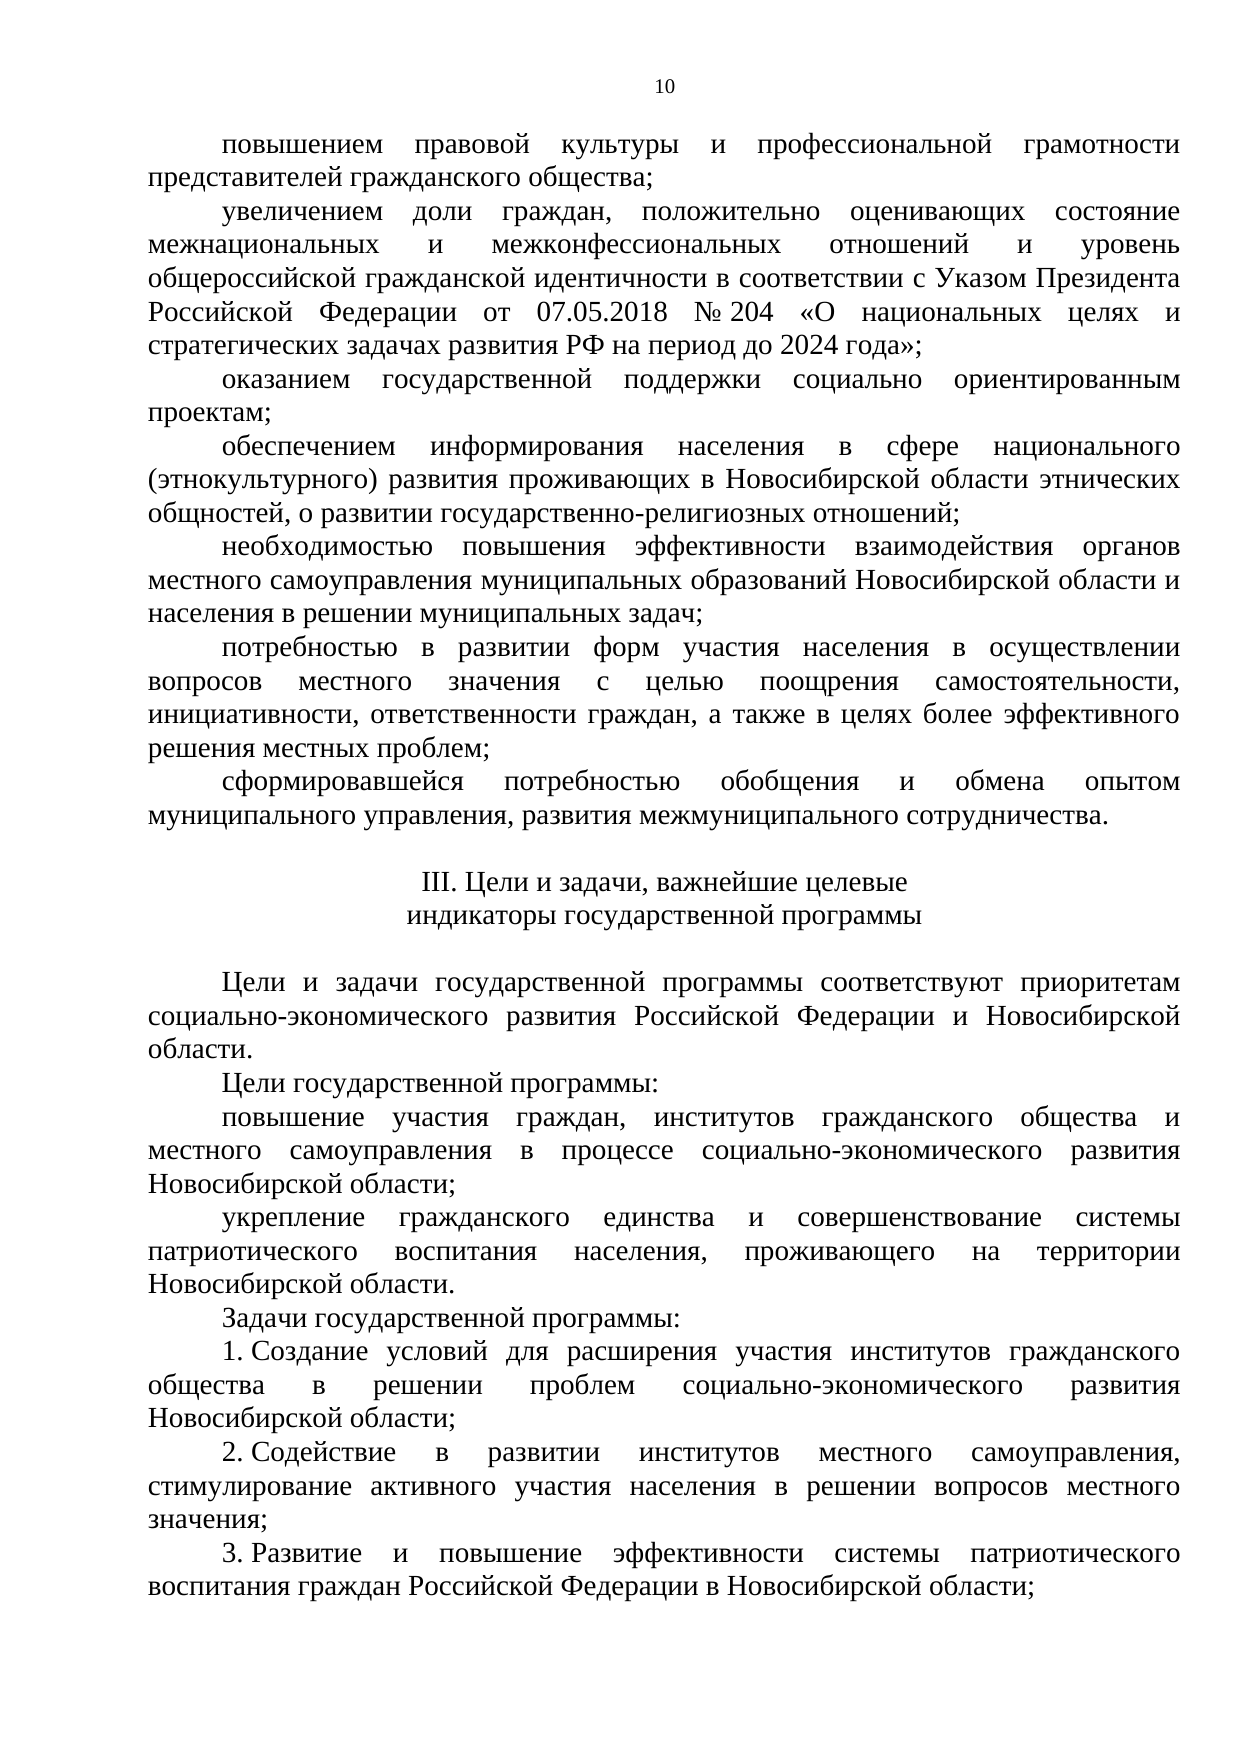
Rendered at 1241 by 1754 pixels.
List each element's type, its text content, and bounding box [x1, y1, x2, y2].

text 3. Развитие и повышение эффективности системы патриотического воспитания граждан Российской Федерации в Новосибирской области; [148, 1535, 1181, 1602]
text III. Цели и задачи, важнейшие целевые [148, 864, 1181, 897]
text потребностью в развитии форм участия населения в осуществлении вопросов местного значения с целью поощрения самостоятельности, инициативности, ответственности граждан, а также в целях более эффективного решения местных проблем; [148, 629, 1181, 763]
text оказанием государственной поддержки социально ориентированным проектам; [148, 361, 1181, 428]
text сформировавшейся потребностью обобщения и обмена опытом муниципального управления, развития межмуниципального сотрудничества. [148, 763, 1181, 830]
text необходимостью повышения эффективности взаимодействия органов местного самоуправления муниципальных образований Новосибирской области и населения в решении муниципальных задач; [148, 528, 1181, 629]
text повышением правовой культуры и профессиональной грамотности представителей гражданского общества; [148, 126, 1181, 193]
text обеспечением информирования населения в сфере национального (этнокультурного) развития проживающих в Новосибирской области этнических общностей, о развитии государственно-религиозных отношений; [148, 428, 1181, 528]
text повышение участия граждан, институтов гражданского общества и местного самоуправления в процессе социально-экономического развития Новосибирской области; [148, 1099, 1181, 1199]
text индикаторы государственной программы [148, 897, 1181, 931]
text 2. Содействие в развитии институтов местного самоуправления, стимулирование активного участия населения в решении вопросов местного значения; [148, 1434, 1181, 1535]
text Цели и задачи государственной программы соответствуют приоритетам социально-экономического развития Российской Федерации и Новосибирской области. [148, 964, 1181, 1065]
text Задачи государственной программы: [148, 1300, 1181, 1333]
text Цели государственной программы: [148, 1065, 1181, 1099]
text укрепление гражданского единства и совершенствование системы патриотического воспитания населения, проживающего на территории Новосибирской области. [148, 1199, 1181, 1300]
text увеличением доли граждан, положительно оценивающих состояние межнациональных и межконфессиональных отношений и уровень общероссийской гражданской идентичности в соответствии с Указом Президента Российской Федерации от 07.05.2018 № 204 «О национальных целях и стратегических задачах развития РФ на период до 2024 года»; [148, 193, 1181, 361]
text 1. Создание условий для расширения участия институтов гражданского общества в решении проблем социально-экономического развития Новосибирской области; [148, 1333, 1181, 1434]
